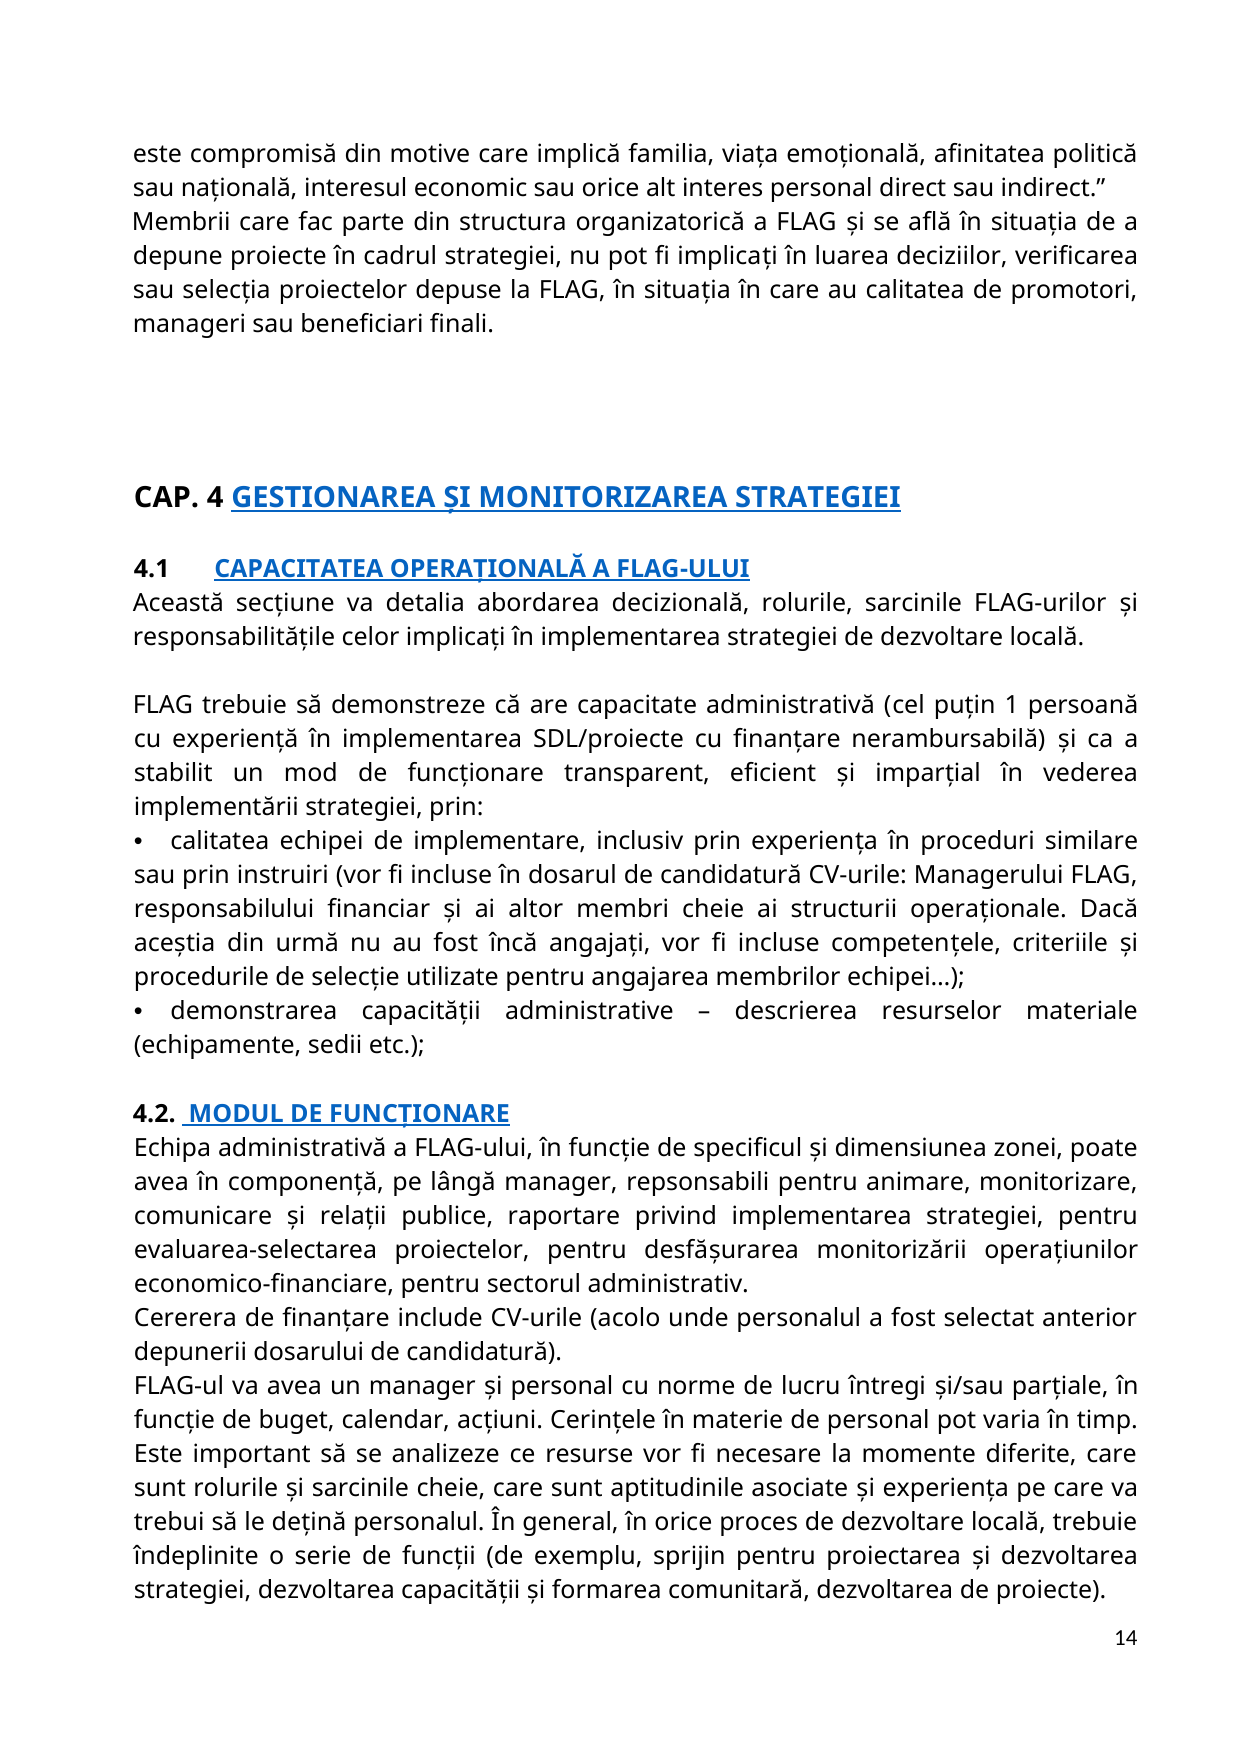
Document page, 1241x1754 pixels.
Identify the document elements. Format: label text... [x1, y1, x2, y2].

text 4.2. MODUL DE FUNCȚIONARE [133, 1095, 1138, 1129]
text Cererera de finanțare include CV-urile (acolo unde personalul a fost selectat anterior depunerii dosarului de candidatură). [134, 1299, 1138, 1368]
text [132, 136, 1138, 204]
text Echipa administrativă a -ului, în funcţie de specificul şi dimensiunea zonei, poate avea în componenţă, pe lângă manager, repsonsabili pentru animare, monitorizare, comunicare şi relaţii publice, raportare privind implementarea strategiei, pentru evaluarea-selectarea proiectelor, pentru desfăşurarea monitorizării operaţiunilor economico-financiare, pentru sectorul administrativ. [134, 1129, 1138, 1299]
text Membrii care fac parte din structura organizatorică a FLAG şi se află în situaţia de a depune proiecte în cadrul strategiei, nu pot fi implicaţi în luarea deciziilor, verificarea sau selecţia proiectelor depuse la FLAG, în situaţia în care au calitatea de promotori, manageri sau beneficiari finali. [132, 204, 1138, 340]
text FLAG trebuie să demonstreze că are capacitate administrativă (cel puțin 1 persoană cu experiență în implementarea SDL/proiecte cu finanțare nerambursabilă) şi ca a stabilit un mod de funcţionare transparent, eficient şi imparţial în vederea implementării strategiei, prin: [133, 686, 1138, 823]
text Această secţiune va detalia abordarea decizională, rolurile, sarcinile FLAG-urilor şi responsabilităţile celor implicaţi în implementarea strategiei de dezvoltare locală. [133, 584, 1138, 652]
text FLAG-ul va avea un manager şi personal cu norme de lucru întregi şi/sau parţiale, în funcţie de buget, calendar, acţiuni. Cerinţele în materie de personal pot varia în timp. Este important să se analizeze ce resurse vor fi necesare la momente diferite, care sunt rolurile şi sarcinile cheie, care sunt aptitudinile asociate şi experienţa pe care va trebui să le deţină personalul. În general, în orice proces de dezvoltare locală, trebuie îndeplinite o serie de funcţii (de exemplu, sprijin pentru proiectarea şi dezvoltarea strategiei, dezvoltarea capacităţii şi formarea comunitară, dezvoltarea de proiecte). [134, 1368, 1138, 1606]
list CAP. 4 GESTIONAREA ȘI MONITORIZAREA STRATEGIEI [134, 476, 1138, 516]
list calitatea echipei de implementare, inclusiv prin experienţa în proceduri similare sau prin instruiri (vor fi incluse în dosarul de candidatură CV-urile: Managerului FLAG, responsabilului financiar şi ai altor membri cheie ai structurii operaţionale. Dacă aceştia din urmă nu au fost încă angajați, vor fi incluse competenţele, criteriile şi procedurile de selecţie utilizate pentru angajarea membrilor echipei…); [134, 823, 1138, 993]
list CAPACITATEA OPERAȚIONALĂ A FLAG-ULUI [134, 550, 1138, 584]
list demonstrarea capacităţii administrative – descrierea resurselor materiale (echipamente, sedii etc.); [134, 993, 1138, 1061]
